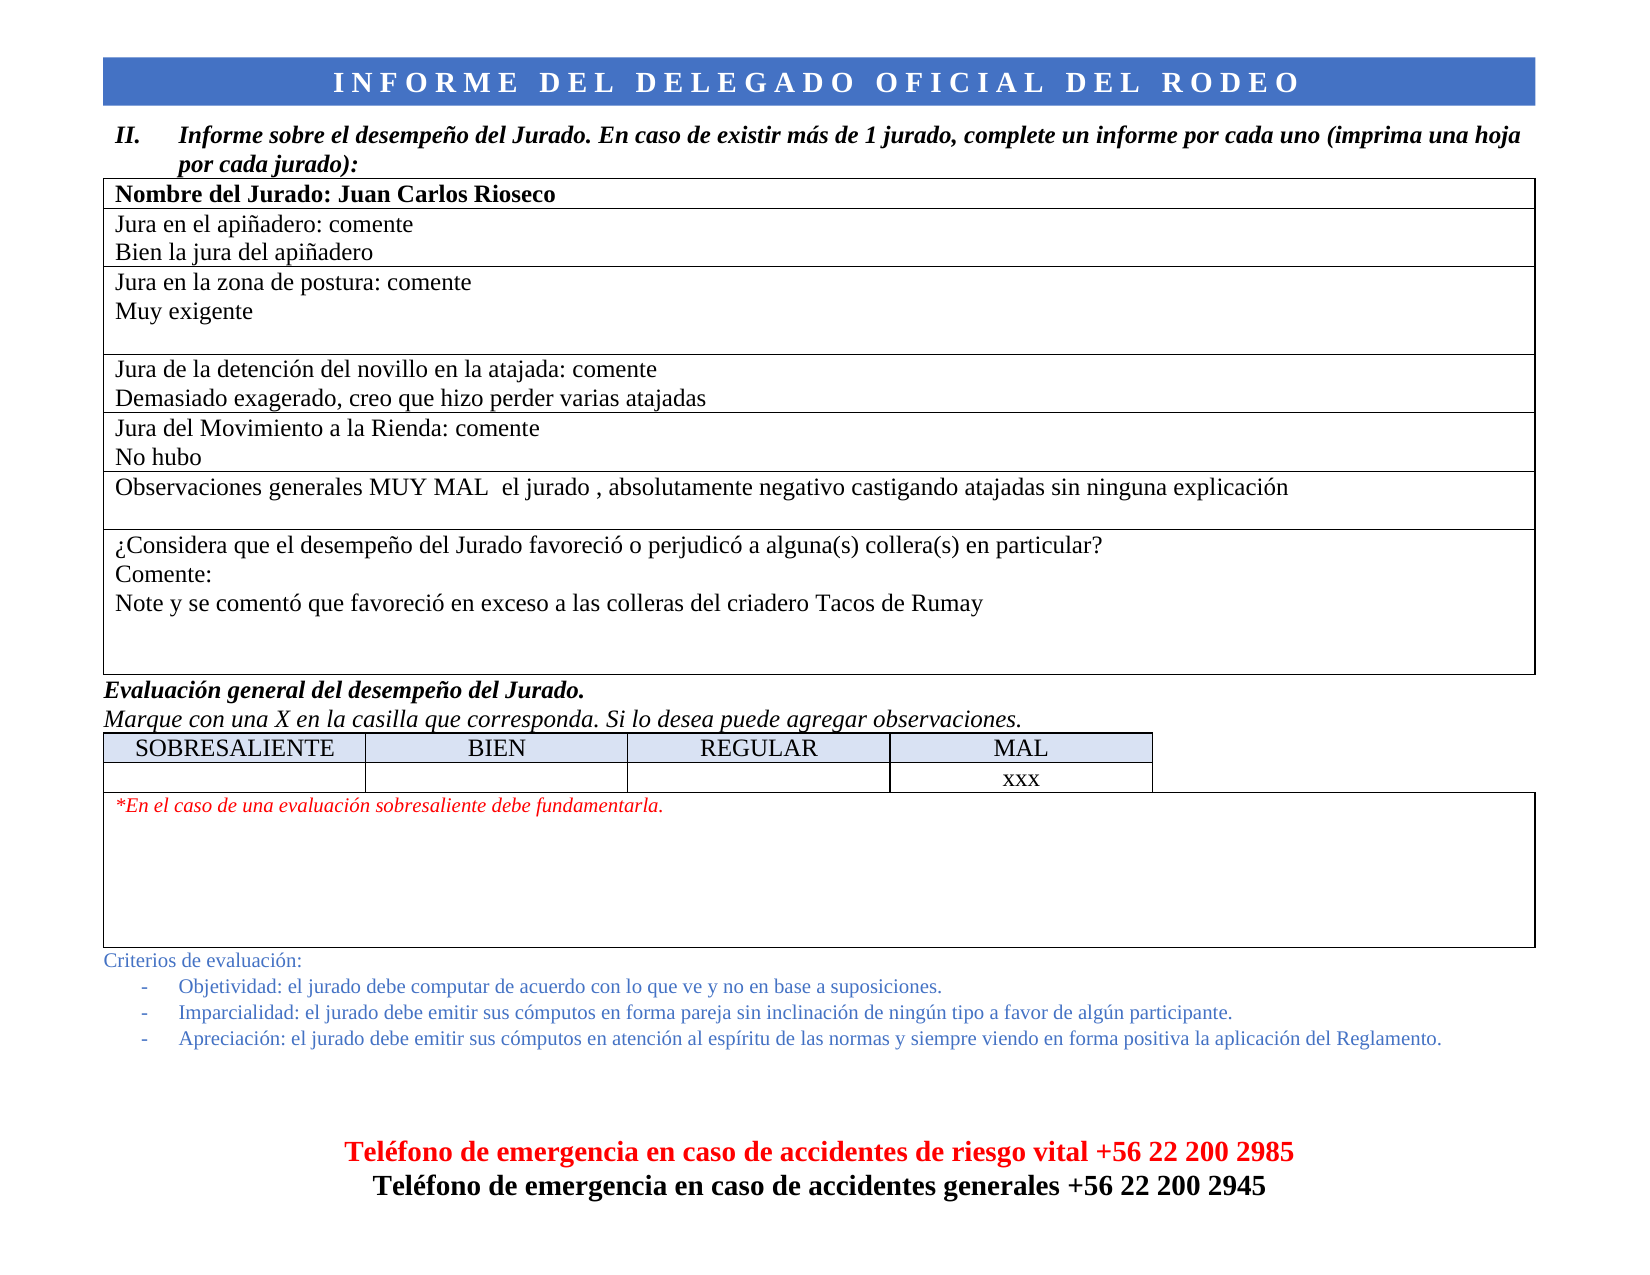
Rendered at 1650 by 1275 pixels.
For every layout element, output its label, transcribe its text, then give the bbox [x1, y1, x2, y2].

table_header REGULAR [628, 734, 889, 762]
table_header Nombre del Jurado: Juan Carlos Rioseco [104, 179, 1534, 208]
table_cell *En el caso de una evaluación sobresaliente debe fundamentarla. [104, 793, 1534, 947]
list Informe sobre el desempeño del Jurado. En caso de existir más de 1 jurado, complete un informe por cada uno (imprima una hoja por cada jurado): [141, 120, 1536, 178]
list Objetividad: el jurado debe computar de acuerdo con lo que ve y no en base a suposiciones. [141, 974, 1536, 998]
text Criterios de evaluación: [103, 948, 1536, 972]
table_header BIEN [366, 734, 627, 762]
table_cell [104, 763, 365, 792]
table_cell [366, 763, 627, 792]
text Evaluación general del desempeño del Jurado. [103, 675, 1536, 704]
table_header SOBRESALIENTE [104, 734, 365, 762]
table_cell Jura del Movimiento a la Rienda: comente No hubo [104, 413, 1534, 471]
table_cell Jura en la zona de postura: comente Muy exigente [104, 267, 1534, 353]
table_cell Jura de la detención del novillo en la atajada: comente Demasiado exagerado, creo que hizo perder varias atajadas [104, 355, 1534, 412]
table_header MAL [891, 734, 1152, 762]
list Apreciación: el jurado debe emitir sus cómputos en atención al espíritu de las normas y siempre viendo en forma positiva la aplicación del Reglamento. [141, 1026, 1536, 1050]
text Marque con una X en la casilla que corresponda. Si lo desea puede agregar observaciones. [103, 704, 1536, 732]
table_cell xxx [891, 763, 1152, 792]
table_cell ¿Considera que el desempeño del Jurado favoreció o perjudicó a alguna(s) collera(s) en particular? Comente: Note y se comentó que favoreció en exceso a las colleras del criadero Tacos de Rumay [104, 530, 1534, 674]
table_cell Jura en el apiñadero: comente Bien la jura del apiñadero [104, 209, 1534, 266]
table_cell Observaciones generales MUY MAL el jurado , absolutamente negativo castigando atajadas sin ninguna explicación [104, 472, 1534, 529]
table_cell [628, 763, 889, 792]
list Imparcialidad: el jurado debe emitir sus cómputos en forma pareja sin inclinación de ningún tipo a favor de algún participante. [141, 1000, 1536, 1024]
